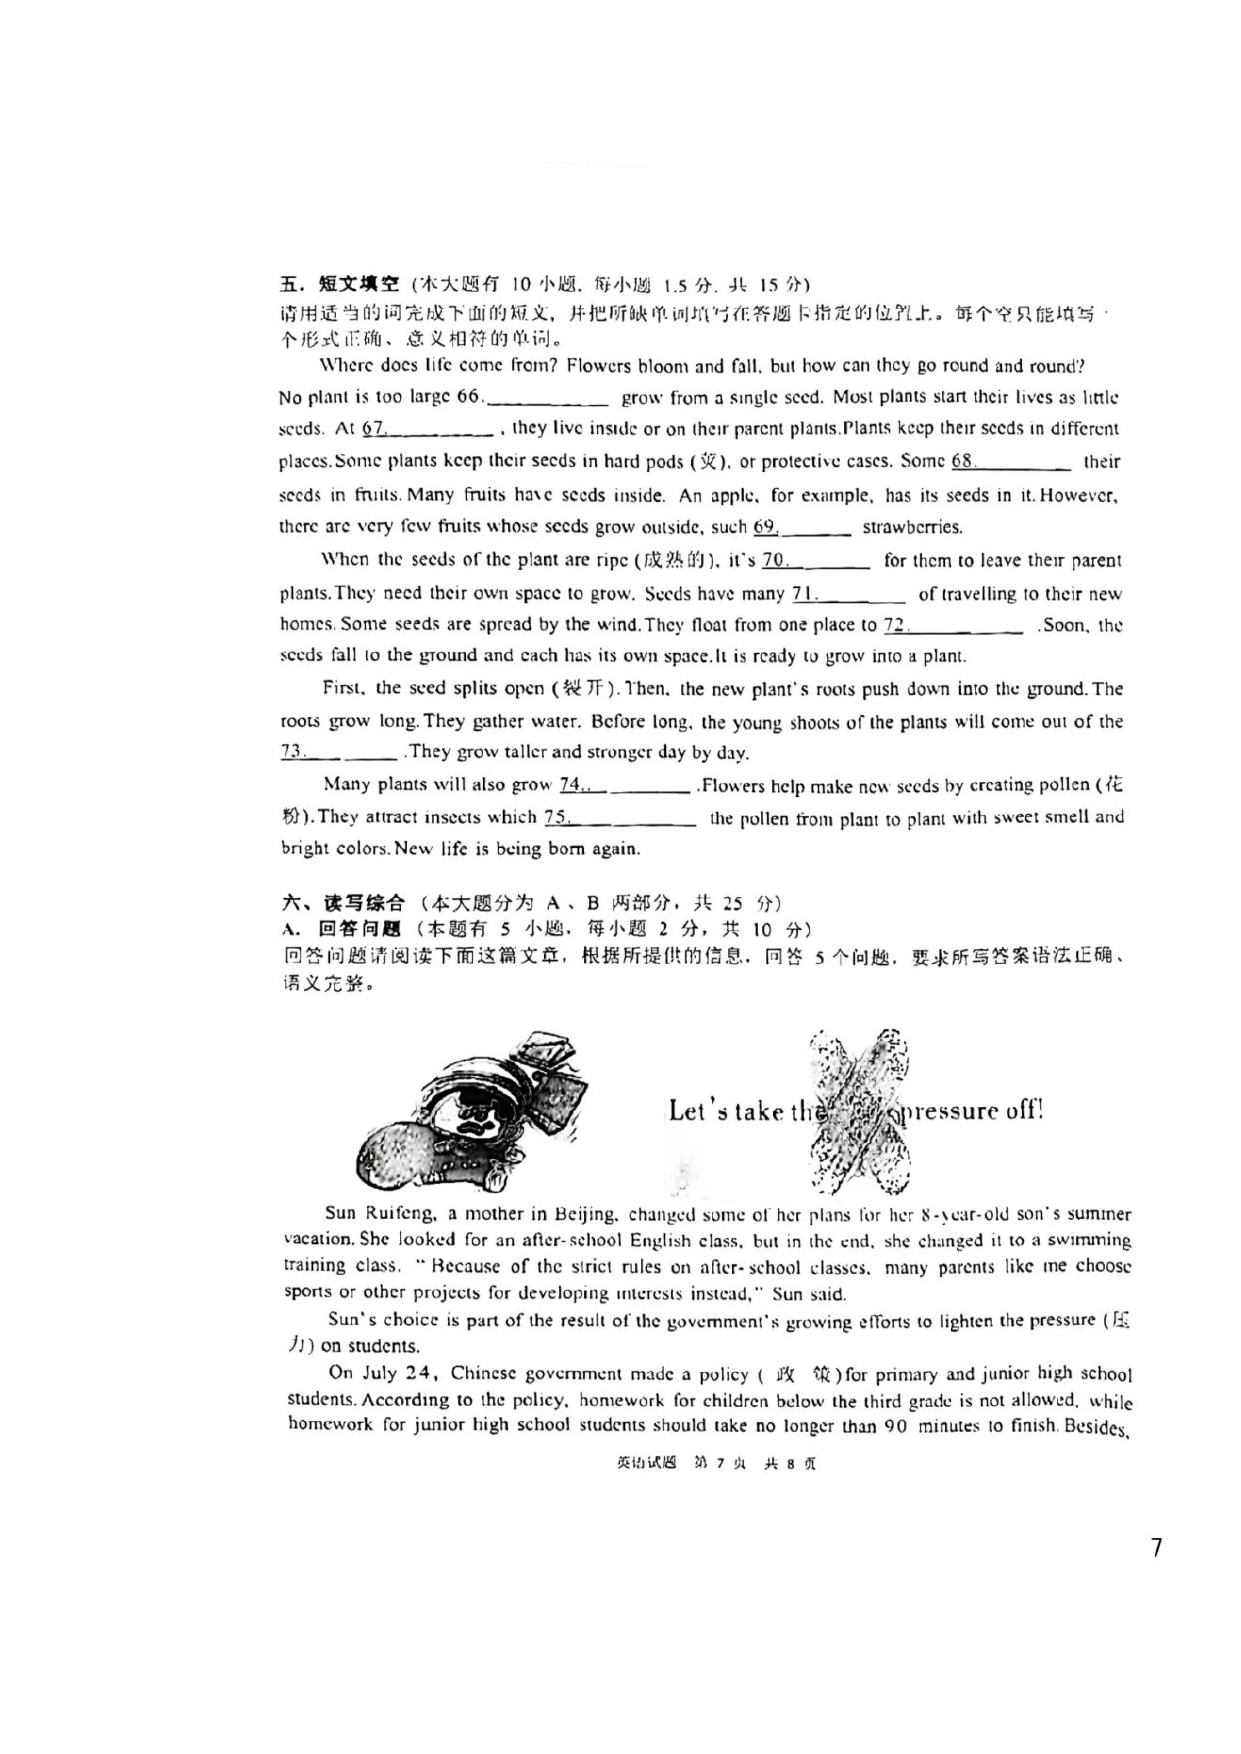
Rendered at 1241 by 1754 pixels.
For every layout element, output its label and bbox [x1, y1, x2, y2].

picture [187, 162, 1205, 1569]
